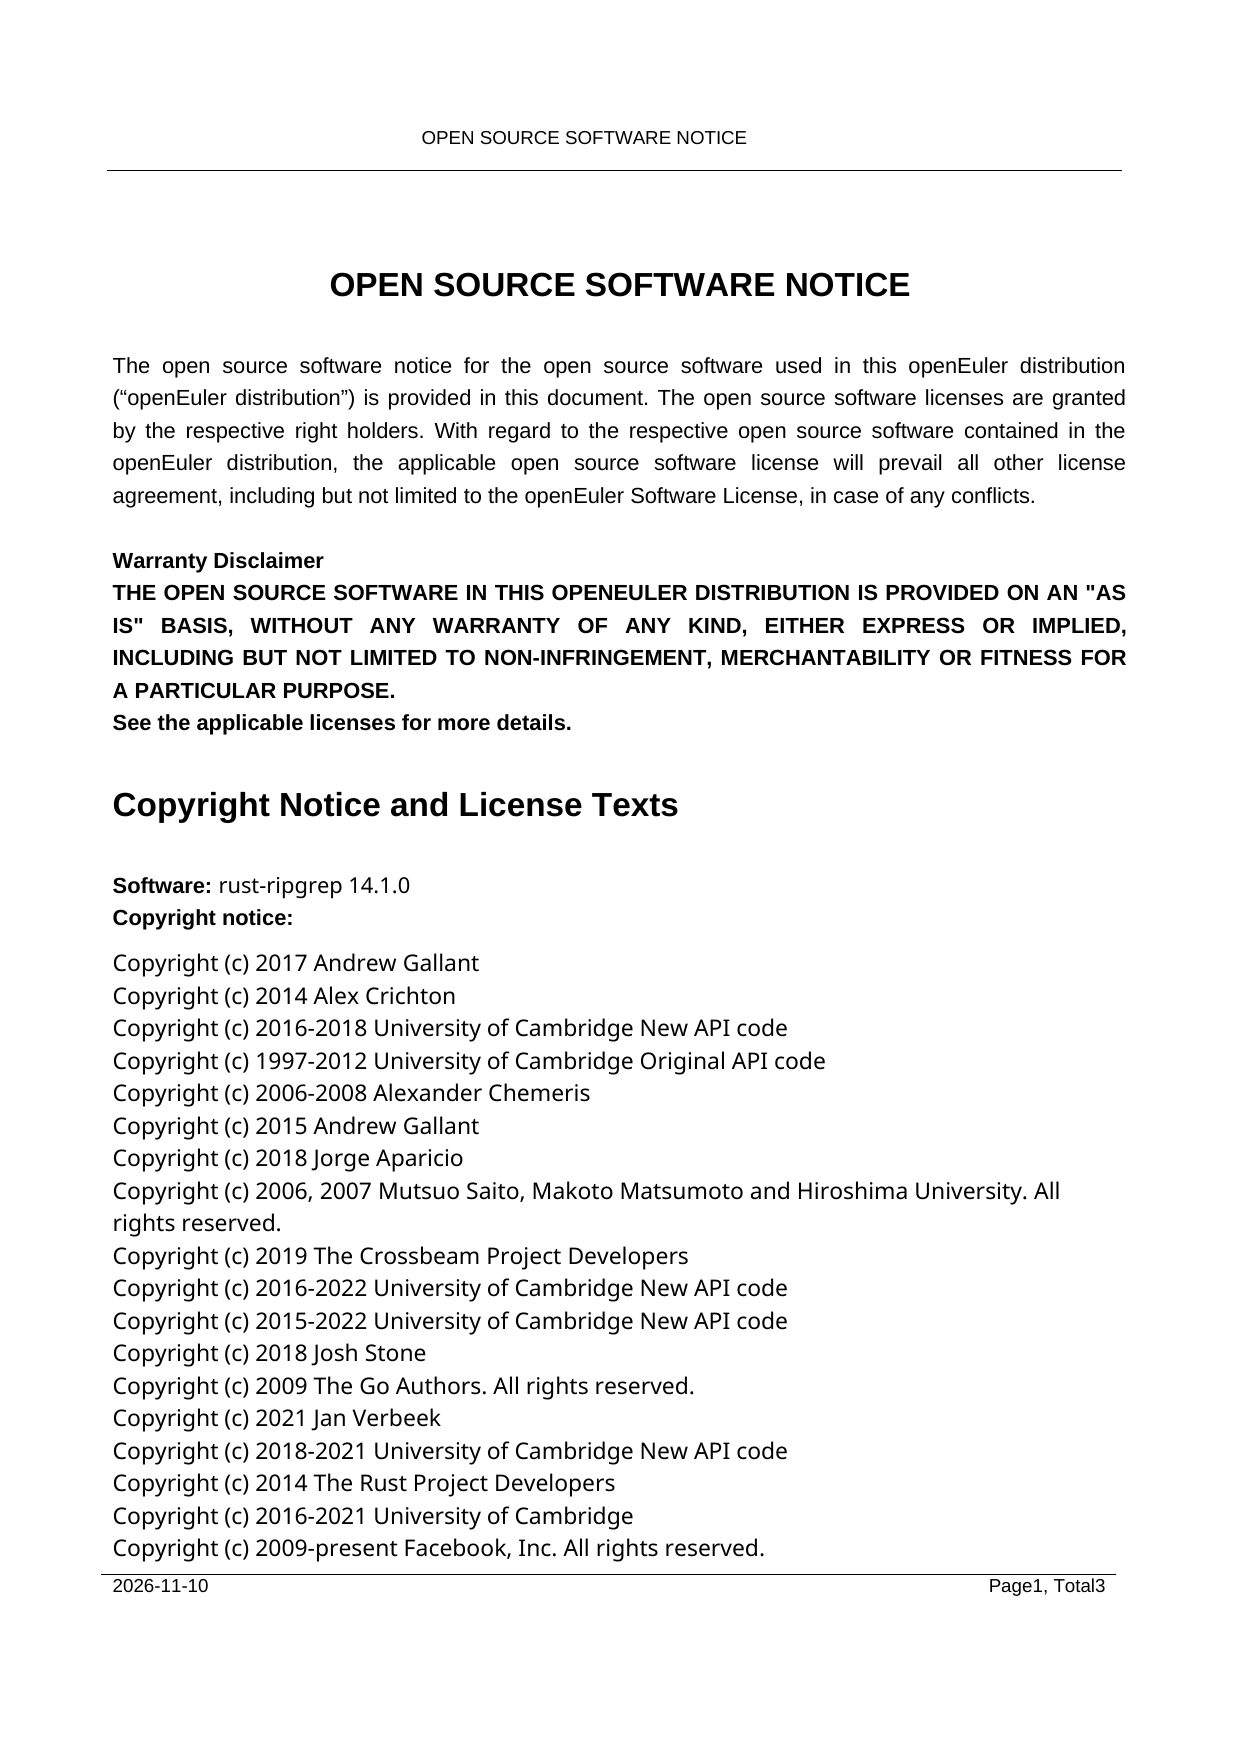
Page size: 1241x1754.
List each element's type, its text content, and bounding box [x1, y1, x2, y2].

text Warranty Disclaimer [112, 544, 1128, 576]
text Copyright Notice and License Texts [112, 771, 1128, 836]
title Software: rust-ripgrep 14.1.0 [112, 869, 1128, 901]
text OPEN SOURCE SOFTWARE NOTICE [112, 251, 1128, 316]
text Copyright notice: [112, 901, 1128, 934]
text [112, 947, 1128, 1564]
text THE OPEN SOURCE SOFTWARE IN THIS OPENEULER DISTRIBUTION IS PROVIDED ON AN "AS IS" BASIS, WITHOUT ANY WARRANTY OF ANY KIND, EITHER EXPRESS OR IMPLIED, INCLUDING BUT NOT LIMITED TO NON-INFRINGEMENT, MERCHANTABILITY OR FITNESS FOR A PARTICULAR PURPOSE. See the applicable licenses for more details. [112, 576, 1128, 739]
text The open source software notice for the open source software used in this openEuler distribution (“openEuler distribution”) is provided in this document. The open source software licenses are granted by the respective right holders. With regard to the respective open source software contained in the openEuler distribution, the applicable open source software license will prevail all other license agreement, including but not limited to the openEuler Software License, in case of any conflicts. [112, 349, 1128, 511]
